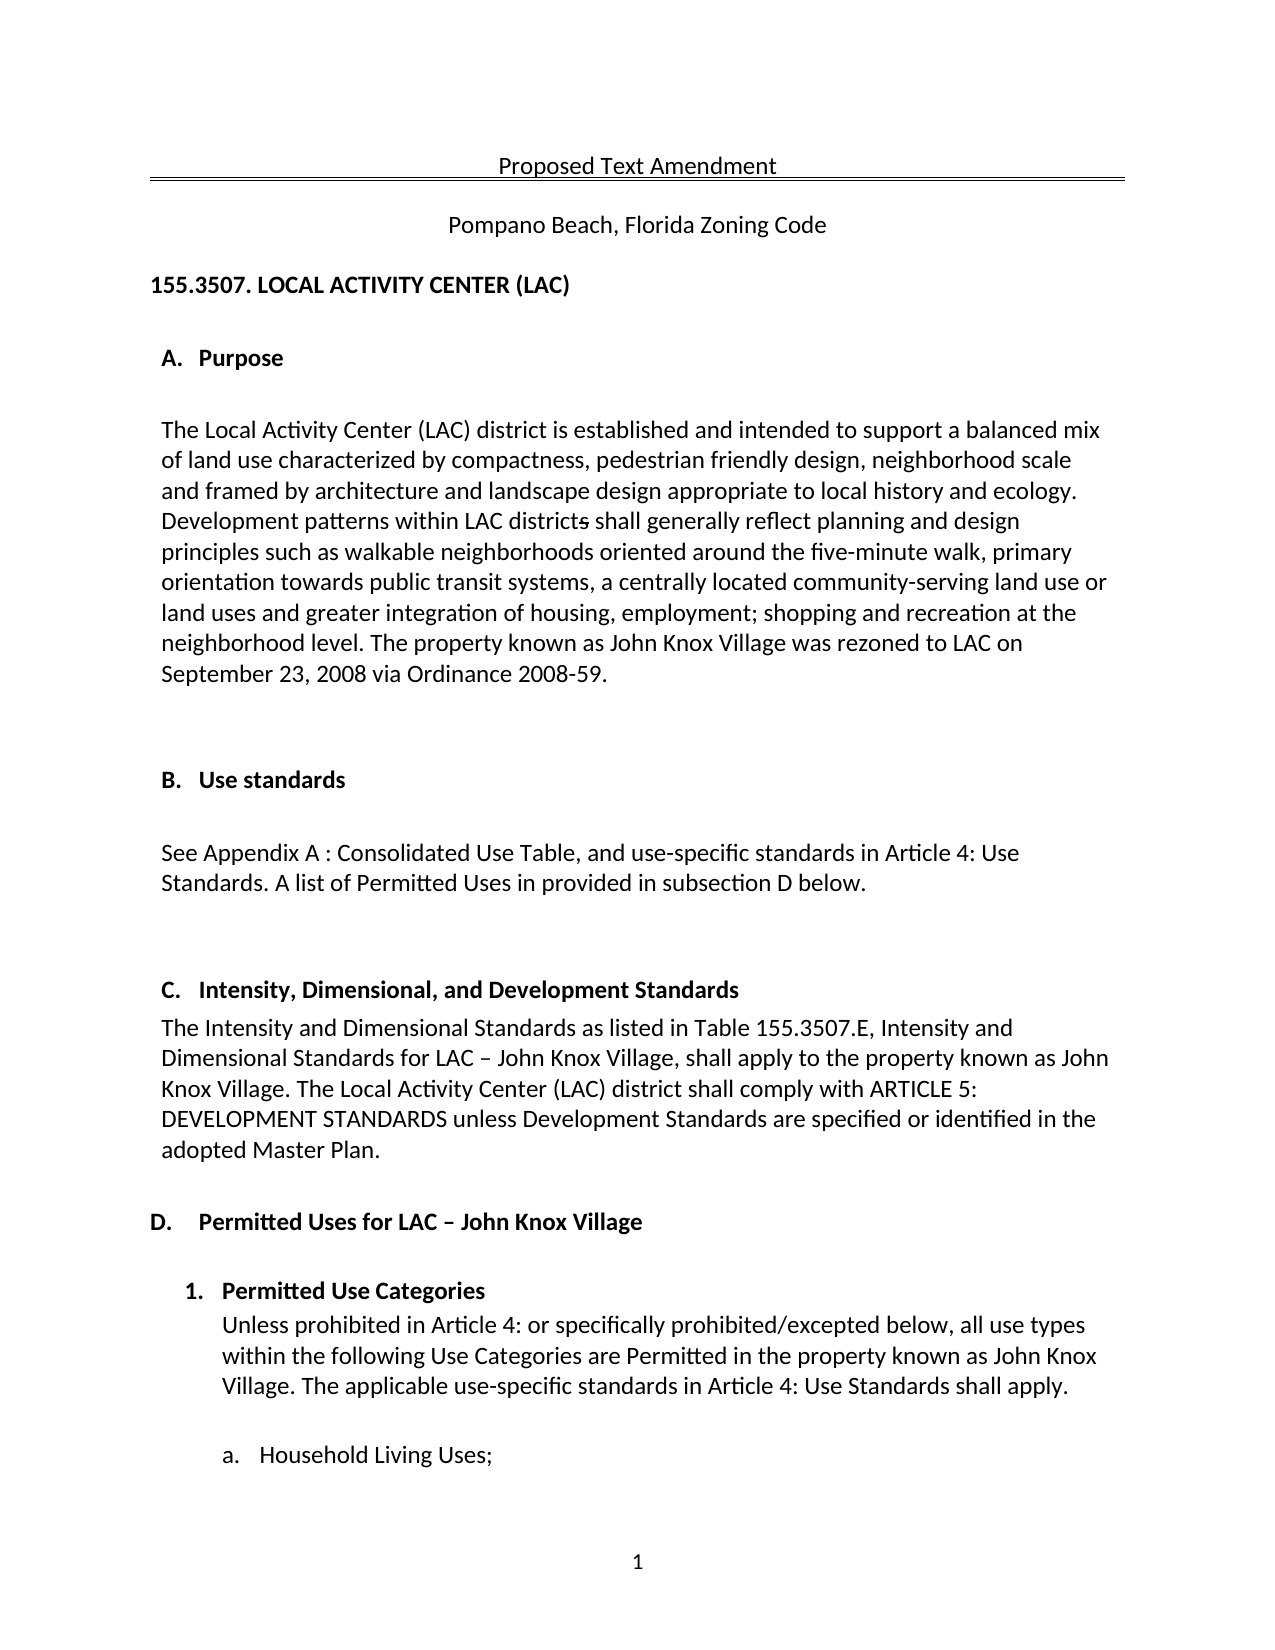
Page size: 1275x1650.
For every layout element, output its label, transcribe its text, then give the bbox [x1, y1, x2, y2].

text Pompano Beach, Florida Zoning Code [150, 210, 1125, 240]
table_cell See Appendix A : Consolidated Use Table, and use-specific standards in Article 4: Use Standards. A list of Permitted Uses in provided in subsection D below. [150, 833, 1125, 970]
table_cell Intensity, Dimensional, and Development Standards [150, 970, 1125, 1008]
table_cell The Local Activity Center (LAC) district is established and intended to support a balanced mix of land use characterized by compactness, pedestrian friendly design, neighborhood scale and framed by architecture and landscape design appropriate to local history and ecology. Development patterns within LAC districts shall generally reflect planning and design principles such as walkable neighborhoods oriented around the five-minute walk, primary orientation towards public transit systems, a centrally located community-serving land use or land uses and greater integration of housing, employment; shopping and recreation at the neighborhood level. The property known as John Knox Village was rezoned to LAC on September 23, 2008 via Ordinance 2008-59. [150, 410, 1125, 761]
table_header Purpose [150, 338, 1125, 410]
table_cell Use standards [150, 761, 1125, 833]
text 155.3507. LOCAL ACTIVITY CENTER (LAC) [150, 269, 1125, 300]
list Permitted Use Categories [184, 1275, 1125, 1306]
list Permitted Uses for LAC – John Knox Village [150, 1206, 1125, 1237]
text Proposed Text Amendment [150, 150, 1125, 177]
table_cell The Intensity and Dimensional Standards as listed in Table 155.3507.E, Intensity and Dimensional Standards for LAC – John Knox Village, shall apply to the property known as John Knox Village. The Local Activity Center (LAC) district shall comply with ARTICLE 5: DEVELOPMENT STANDARDS unless Development Standards are specified or identified in the adopted Master Plan. [150, 1008, 1125, 1168]
text Unless prohibited in Article 4: or specifically prohibited/excepted below, all use types within the following Use Categories are Permitted in the property known as John Knox Village. The applicable use-specific standards in Article 4: Use Standards shall apply. [222, 1309, 1125, 1401]
list Household Living Uses; [222, 1439, 1125, 1469]
